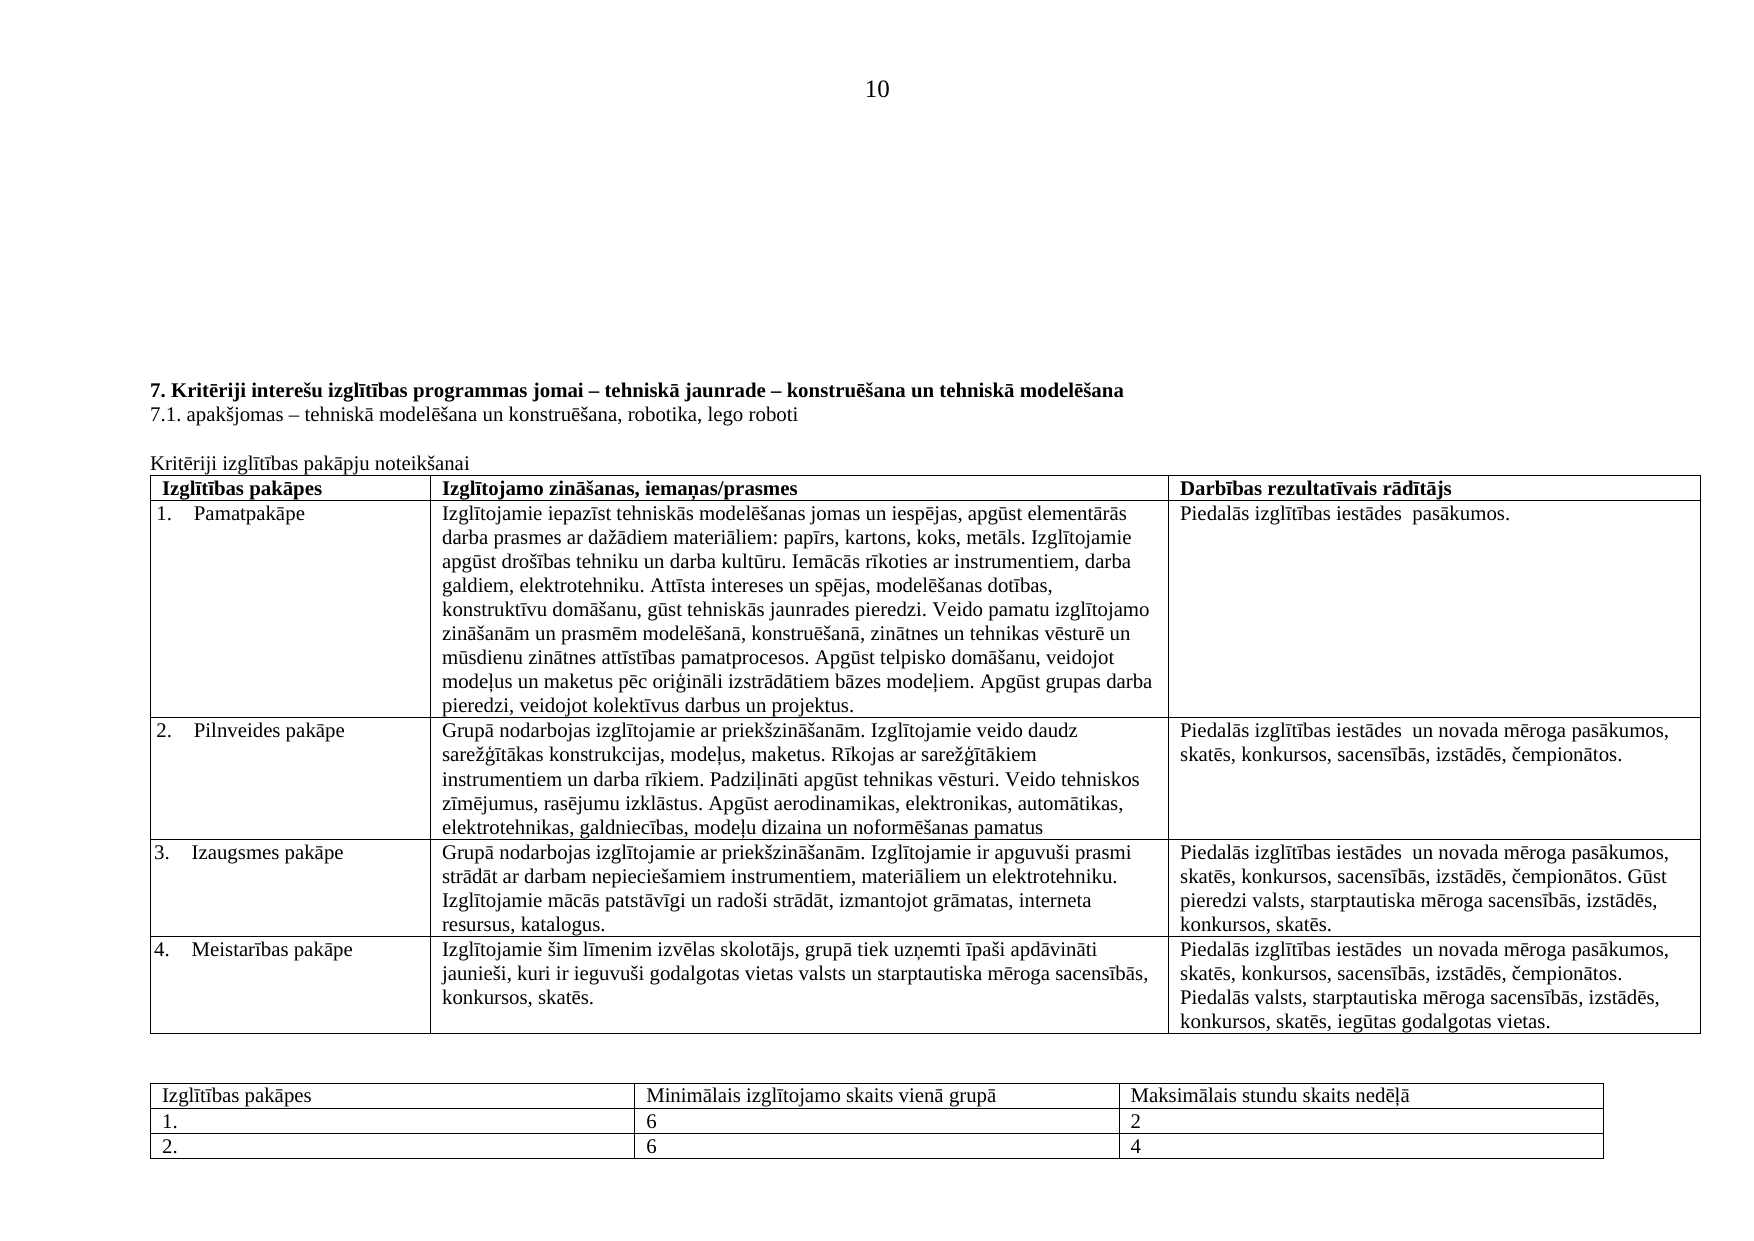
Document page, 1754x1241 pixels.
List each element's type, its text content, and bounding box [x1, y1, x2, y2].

table_cell Meistarības pakāpe [151, 937, 430, 1033]
table_cell Pamatpakāpe [151, 501, 430, 717]
table_cell 2 [1120, 1109, 1603, 1133]
table_cell 4 [1120, 1134, 1603, 1158]
table_cell Grupā nodarbojas izglītojamie ar priekšzināšanām. Izglītojamie veido daudz sarežģītākas konstrukcijas, modeļus, maketus. Rīkojas ar sarežģītākiem instrumentiem un darba rīkiem. Padziļināti apgūst tehnikas vēsturi. Veido tehniskos zīmējumus, rasējumu izklāstus. Apgūst aerodinamikas, elektronikas, automātikas, elektrotehnikas, galdniecības, modeļu dizaina un noformēšanas pamatus [431, 718, 1168, 839]
table_header Minimālais izglītojamo skaits vienā grupā [635, 1084, 1119, 1107]
table_cell Izaugsmes pakāpe [151, 840, 430, 936]
table_header Izglītības pakāpes [151, 1084, 634, 1107]
table_cell 6 [635, 1109, 1119, 1133]
table_header Maksimālais stundu skaits nedēļā [1120, 1084, 1603, 1107]
table_cell Izglītojamie iepazīst tehniskās modelēšanas jomas un iespējas, apgūst elementārās darba prasmes ar dažādiem materiāliem: papīrs, kartons, koks, metāls. Izglītojamie apgūst drošības tehniku un darba kultūru. Iemācās rīkoties ar instrumentiem, darba galdiem, elektrotehniku. Attīsta intereses un spējas, modelēšanas dotības, konstruktīvu domāšanu, gūst tehniskās jaunrades pieredzi. Veido pamatu izglītojamo zināšanām un prasmēm modelēšanā, konstruēšanā, zinātnes un tehnikas vēsturē un mūsdienu zinātnes attīstības pamatprocesos. Apgūst telpisko domāšanu, veidojot modeļus un maketus pēc oriģināli izstrādātiem bāzes modeļiem. Apgūst grupas darba pieredzi, veidojot kolektīvus darbus un projektus. [431, 501, 1168, 717]
table_cell 2. [151, 1134, 634, 1158]
table_cell Piedalās izglītības iestādes un novada mēroga pasākumos, skatēs, konkursos, sacensībās, izstādēs, čempionātos. [1169, 718, 1700, 839]
text 7.1. apakšjomas – tehniskā modelēšana un konstruēšana, robotika, lego roboti [150, 402, 1604, 426]
text Kritēriji izglītības pakāpju noteikšanai [150, 451, 1604, 474]
table_header Izglītojamo zināšanas, iemaņas/prasmes [431, 476, 1168, 500]
table_header Izglītības pakāpes [151, 476, 430, 500]
table_cell 1. [151, 1109, 634, 1133]
table_cell Piedalās izglītības iestādes un novada mēroga pasākumos, skatēs, konkursos, sacensībās, izstādēs, čempionātos. Piedalās valsts, starptautiska mēroga sacensībās, izstādēs, konkursos, skatēs, iegūtas godalgotas vietas. [1169, 937, 1700, 1033]
table_cell Izglītojamie šim līmenim izvēlas skolotājs, grupā tiek uzņemti īpaši apdāvināti jaunieši, kuri ir ieguvuši godalgotas vietas valsts un starptautiska mēroga sacensībās, konkursos, skatēs. [431, 937, 1168, 1033]
table_cell Pilnveides pakāpe [151, 718, 430, 839]
table_cell 6 [635, 1134, 1119, 1158]
table_cell Piedalās izglītības iestādes pasākumos. [1169, 501, 1700, 717]
table_cell Piedalās izglītības iestādes un novada mēroga pasākumos, skatēs, konkursos, sacensībās, izstādēs, čempionātos. Gūst pieredzi valsts, starptautiska mēroga sacensībās, izstādēs, konkursos, skatēs. [1169, 840, 1700, 936]
table_cell Grupā nodarbojas izglītojamie ar priekšzināšanām. Izglītojamie ir apguvuši prasmi strādāt ar darbam nepieciešamiem instrumentiem, materiāliem un elektrotehniku. Izglītojamie mācās patstāvīgi un radoši strādāt, izmantojot grāmatas, interneta resursus, katalogus. [431, 840, 1168, 936]
text 7. Kritēriji interešu izglītības programmas jomai – tehniskā jaunrade – konstruēšana un tehniskā modelēšana [150, 378, 1604, 402]
table_header Darbības rezultatīvais rādītājs [1169, 476, 1700, 500]
